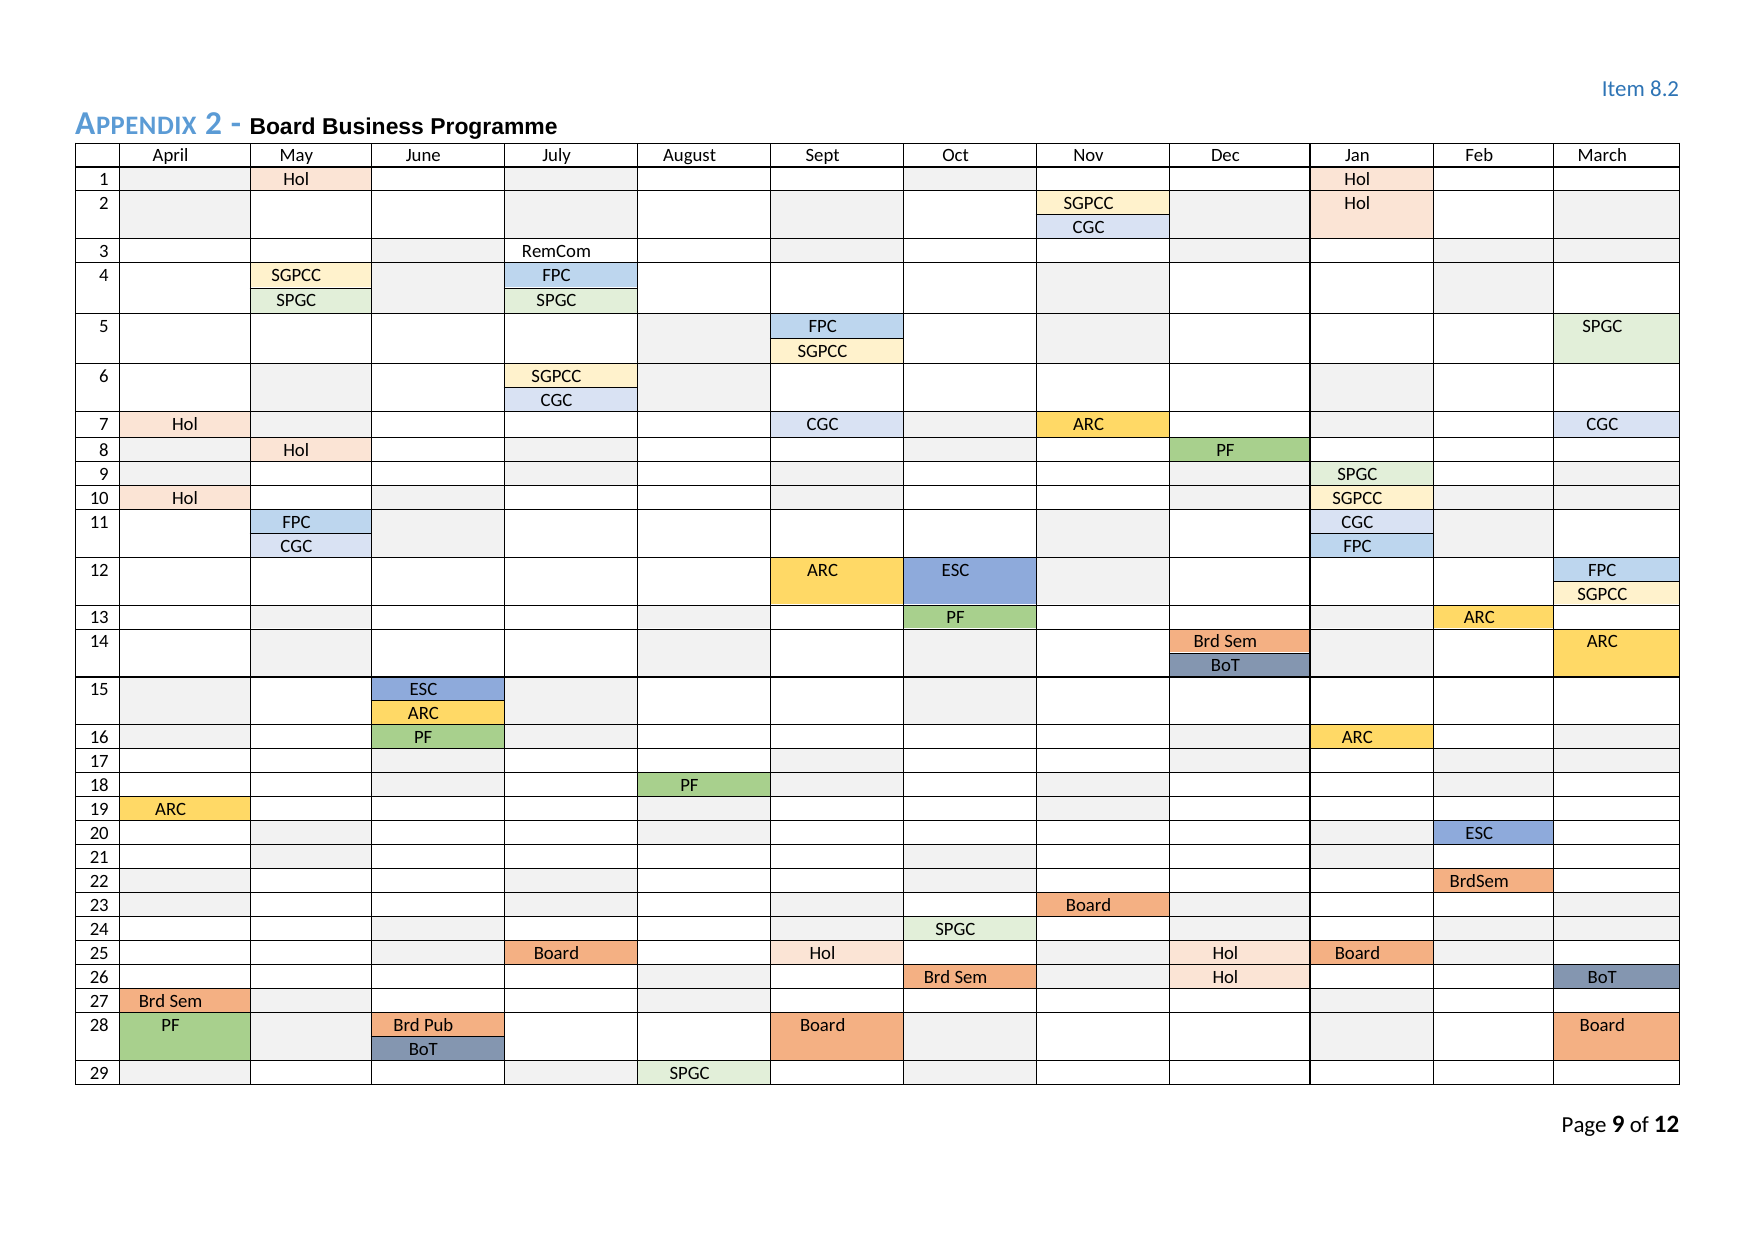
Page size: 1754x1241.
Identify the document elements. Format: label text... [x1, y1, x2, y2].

table_cell [904, 239, 1036, 262]
table_cell [904, 191, 1036, 238]
table_header July [505, 144, 637, 166]
table_cell [1434, 558, 1553, 604]
table_cell SGPCC [505, 364, 637, 387]
table_cell ARC [1434, 606, 1553, 628]
table_cell BoT [1554, 965, 1679, 988]
table_cell Hol [120, 486, 250, 509]
table_cell [1434, 965, 1553, 988]
table_cell [505, 965, 637, 988]
table_cell [120, 678, 250, 724]
table_cell 24 [76, 917, 119, 940]
table_cell Board [771, 1013, 903, 1060]
table_cell [638, 364, 770, 411]
table_cell [1554, 191, 1679, 238]
table_cell [638, 1013, 770, 1060]
table_cell [1311, 314, 1433, 363]
table_cell [372, 462, 504, 485]
table_cell [120, 965, 250, 988]
table_cell [372, 364, 504, 411]
table_cell [1037, 510, 1169, 557]
table_cell [1554, 989, 1679, 1012]
table_cell BoT [1170, 654, 1309, 676]
table_cell [1037, 486, 1169, 509]
table_cell [1434, 462, 1553, 485]
table_cell [120, 725, 250, 748]
table_cell [1311, 364, 1433, 411]
table_cell [638, 191, 770, 238]
table_cell [1434, 845, 1553, 868]
table_cell [771, 630, 903, 676]
table_cell [771, 893, 903, 916]
table_cell [372, 314, 504, 363]
table_header [76, 144, 119, 166]
table_cell [120, 917, 250, 940]
table_cell [1554, 725, 1679, 748]
table_cell ESC [372, 678, 504, 700]
table_cell [120, 364, 250, 411]
table_cell [1170, 486, 1309, 509]
table_cell [771, 364, 903, 411]
table_cell Hol [251, 168, 371, 190]
table_cell [372, 773, 504, 796]
table_cell [372, 941, 504, 964]
table_cell [251, 845, 371, 868]
table_cell [904, 893, 1036, 916]
table_cell [120, 510, 250, 557]
table_cell [372, 1061, 504, 1084]
table_cell [1037, 630, 1169, 676]
table_cell SPGC [1554, 314, 1679, 363]
table_cell [120, 893, 250, 916]
table_cell [505, 845, 637, 868]
table_cell [1170, 314, 1309, 363]
table_cell [1170, 412, 1309, 437]
table_cell [372, 797, 504, 820]
table_cell Hol [120, 412, 250, 437]
table_cell 18 [76, 773, 119, 796]
table_cell [638, 486, 770, 509]
table_cell [771, 168, 903, 190]
table_cell [505, 168, 637, 190]
table_cell [1434, 941, 1553, 964]
table_cell [771, 797, 903, 820]
table_cell [1170, 263, 1309, 313]
table_cell SPGC [638, 1061, 770, 1084]
table_cell [251, 797, 371, 820]
table_cell 25 [76, 941, 119, 964]
table_cell Board [505, 941, 637, 964]
table_cell PF [638, 773, 770, 796]
table_cell [505, 1013, 637, 1060]
table_cell Hol [1170, 941, 1309, 964]
table_cell [1554, 510, 1679, 557]
table_cell [372, 869, 504, 892]
table_cell [120, 462, 250, 485]
table_cell [1311, 797, 1433, 820]
table_cell [120, 263, 250, 313]
table_cell [1554, 821, 1679, 844]
table_cell [1311, 749, 1433, 772]
table_cell [904, 263, 1036, 313]
table_cell [1037, 845, 1169, 868]
table_cell 14 [76, 630, 119, 676]
table_cell [1311, 989, 1433, 1012]
table_cell [904, 773, 1036, 796]
table_cell [1170, 869, 1309, 892]
table_cell Hol [771, 941, 903, 964]
table_cell [1434, 510, 1553, 557]
table_cell [372, 239, 504, 262]
table_cell [904, 412, 1036, 437]
table_cell [904, 989, 1036, 1012]
table_cell [372, 989, 504, 1012]
table_cell [1170, 606, 1309, 628]
table_cell SPGC [251, 289, 371, 313]
table_cell Brd Pub [372, 1013, 504, 1036]
table_cell [505, 869, 637, 892]
table_cell [1037, 1061, 1169, 1084]
table_cell [638, 630, 770, 676]
table_cell 5 [76, 314, 119, 363]
table_header Oct [904, 144, 1036, 166]
table_cell [1434, 364, 1553, 411]
table_cell [1554, 749, 1679, 772]
table_cell [638, 845, 770, 868]
table_cell [120, 314, 250, 363]
table_cell [505, 630, 637, 676]
table_cell ARC [120, 797, 250, 820]
table_cell [1170, 989, 1309, 1012]
table_cell 26 [76, 965, 119, 988]
table_header March [1554, 144, 1679, 166]
table_cell [1037, 168, 1169, 190]
table_cell [372, 749, 504, 772]
table_cell SGPCC [1311, 486, 1433, 509]
table_cell 12 [76, 558, 119, 604]
table_cell [1037, 1013, 1169, 1060]
table_cell FPC [1311, 534, 1433, 557]
table_cell [1434, 486, 1553, 509]
table_cell 20 [76, 821, 119, 844]
table_cell [1554, 845, 1679, 868]
table_cell [120, 558, 250, 604]
table_cell [1554, 678, 1679, 724]
table_cell [251, 749, 371, 772]
table_cell [1170, 239, 1309, 262]
table_cell [1554, 869, 1679, 892]
table_cell [771, 773, 903, 796]
table_cell [771, 486, 903, 509]
table_cell Hol [1311, 191, 1433, 238]
table_cell [771, 917, 903, 940]
table_cell [904, 845, 1036, 868]
table_cell FPC [505, 263, 637, 287]
table_cell [251, 412, 371, 437]
table_cell [120, 606, 250, 628]
table_cell [251, 773, 371, 796]
table_cell [1554, 263, 1679, 313]
table_cell CGC [505, 388, 637, 411]
table_cell 2 [76, 191, 119, 238]
table_cell [251, 965, 371, 988]
table_cell [1554, 168, 1679, 190]
table_cell SPGC [904, 917, 1036, 940]
table_cell 17 [76, 749, 119, 772]
table_cell [1037, 749, 1169, 772]
table_cell [1037, 462, 1169, 485]
table_cell [638, 168, 770, 190]
table_cell [1554, 917, 1679, 940]
table_cell [505, 725, 637, 748]
table_cell 3 [76, 239, 119, 262]
table_cell 16 [76, 725, 119, 748]
table_cell 23 [76, 893, 119, 916]
table_cell [904, 314, 1036, 363]
table_cell [251, 558, 371, 604]
table_cell 7 [76, 412, 119, 437]
table_cell ARC [1037, 412, 1169, 437]
table_cell [638, 462, 770, 485]
table_cell [1037, 917, 1169, 940]
table_header Dec [1170, 144, 1309, 166]
table_cell [1434, 797, 1553, 820]
table_cell [904, 486, 1036, 509]
table_cell [638, 263, 770, 313]
table_cell [505, 893, 637, 916]
table_cell [372, 191, 504, 238]
table_cell [1311, 606, 1433, 628]
table_cell SGPCC [1554, 582, 1679, 604]
table_cell [1037, 263, 1169, 313]
table_cell [771, 845, 903, 868]
table_cell 19 [76, 797, 119, 820]
table_cell [1037, 797, 1169, 820]
table_cell [1554, 1061, 1679, 1084]
table_cell [1037, 239, 1169, 262]
table_cell [1434, 989, 1553, 1012]
table_cell [771, 725, 903, 748]
table_cell [120, 239, 250, 262]
table_cell CGC [1554, 412, 1679, 437]
table_cell [251, 1013, 371, 1060]
table_cell [505, 486, 637, 509]
table_cell [120, 749, 250, 772]
table_cell [1311, 1061, 1433, 1084]
table_cell [904, 749, 1036, 772]
table_cell [251, 941, 371, 964]
table_cell [1037, 941, 1169, 964]
table_cell [505, 773, 637, 796]
table_cell [1037, 678, 1169, 724]
table_cell 28 [76, 1013, 119, 1060]
table_cell [1311, 965, 1433, 988]
table_cell [1170, 797, 1309, 820]
table_cell [638, 412, 770, 437]
table_cell [1170, 1013, 1309, 1060]
table_cell [638, 917, 770, 940]
table_cell Hol [1170, 965, 1309, 988]
table_cell [120, 438, 250, 461]
table_cell [251, 364, 371, 411]
table_cell [1037, 558, 1169, 604]
table_cell [904, 869, 1036, 892]
table_cell [1434, 1061, 1553, 1084]
table_cell [505, 821, 637, 844]
table_header May [251, 144, 371, 166]
table_cell [505, 510, 637, 557]
table_cell 21 [76, 845, 119, 868]
table_cell [1037, 821, 1169, 844]
table_cell [1434, 917, 1553, 940]
table_cell [904, 941, 1036, 964]
table_cell 22 [76, 869, 119, 892]
table_cell [1554, 773, 1679, 796]
table_cell [771, 239, 903, 262]
table_cell [372, 168, 504, 190]
table_cell [771, 821, 903, 844]
table_cell [505, 989, 637, 1012]
table_cell 9 [76, 462, 119, 485]
table_cell [1434, 168, 1553, 190]
table_cell SGPCC [771, 339, 903, 363]
table_cell [1311, 869, 1433, 892]
table_cell [1170, 725, 1309, 748]
table_cell [372, 821, 504, 844]
table_cell [1311, 630, 1433, 676]
table_cell [1170, 678, 1309, 724]
table_cell ARC [1311, 725, 1433, 748]
table_header Sept [771, 144, 903, 166]
table_cell [505, 462, 637, 485]
table_cell [638, 893, 770, 916]
table_cell [251, 630, 371, 676]
table_cell [372, 412, 504, 437]
table_cell [904, 462, 1036, 485]
table_cell [771, 1061, 903, 1084]
table_cell [372, 965, 504, 988]
table_cell [1434, 749, 1553, 772]
table_cell [372, 630, 504, 676]
table_cell [251, 239, 371, 262]
table_cell [505, 438, 637, 461]
table_cell [638, 239, 770, 262]
table_cell [1434, 438, 1553, 461]
table_cell [638, 821, 770, 844]
table_cell BrdSem [1434, 869, 1553, 892]
table_cell [120, 845, 250, 868]
table_cell [251, 606, 371, 628]
table_cell [771, 989, 903, 1012]
table_cell Brd Sem [120, 989, 250, 1012]
table_cell [1170, 558, 1309, 604]
table_cell [1434, 191, 1553, 238]
table_cell [771, 678, 903, 724]
table_cell [372, 438, 504, 461]
table_cell [1311, 821, 1433, 844]
table_cell [638, 314, 770, 363]
table_cell [1037, 965, 1169, 988]
table_cell [771, 510, 903, 557]
table_cell [1311, 845, 1433, 868]
table_header June [372, 144, 504, 166]
table_cell [1554, 606, 1679, 628]
table_cell [771, 869, 903, 892]
table_cell FPC [251, 510, 371, 533]
table_cell [505, 917, 637, 940]
table_cell 4 [76, 263, 119, 313]
table_cell [505, 558, 637, 604]
table_cell [120, 168, 250, 190]
table_cell SPGC [1311, 462, 1433, 485]
table_cell 8 [76, 438, 119, 461]
table_cell [1170, 510, 1309, 557]
table_cell CGC [251, 534, 371, 557]
table_header August [638, 144, 770, 166]
table_cell [120, 1061, 250, 1084]
table_cell [372, 917, 504, 940]
table_cell [638, 678, 770, 724]
table_cell [904, 725, 1036, 748]
table_cell [1434, 678, 1553, 724]
table_cell [1311, 239, 1433, 262]
table_cell [505, 678, 637, 724]
table_cell 10 [76, 486, 119, 509]
table_cell [372, 558, 504, 604]
table_cell [638, 558, 770, 604]
table_cell BoT [372, 1037, 504, 1060]
table_cell [771, 191, 903, 238]
table_cell [120, 869, 250, 892]
table_cell [1311, 438, 1433, 461]
table_cell [251, 314, 371, 363]
table_cell [372, 486, 504, 509]
table_cell [1434, 1013, 1553, 1060]
table_cell [372, 263, 504, 313]
table_cell SGPCC [251, 263, 371, 287]
table_cell [372, 845, 504, 868]
table_cell PF [904, 606, 1036, 628]
table_cell [251, 486, 371, 509]
table_cell CGC [771, 412, 903, 437]
table_cell [638, 510, 770, 557]
table_cell Board [1311, 941, 1433, 964]
table_cell [1170, 1061, 1309, 1084]
table_cell [771, 263, 903, 313]
table_cell [904, 1013, 1036, 1060]
table_cell [1037, 364, 1169, 411]
table_cell PF [1170, 438, 1309, 461]
table_cell [771, 749, 903, 772]
table_cell [1311, 773, 1433, 796]
table_cell [1170, 364, 1309, 411]
table_cell ARC [1554, 630, 1679, 676]
table_cell [505, 412, 637, 437]
table_cell [1434, 263, 1553, 313]
table_cell [904, 678, 1036, 724]
table_cell CGC [1037, 215, 1169, 238]
table_cell [120, 821, 250, 844]
table_cell Hol [251, 438, 371, 461]
table_cell PF [372, 725, 504, 748]
table_cell 11 [76, 510, 119, 557]
table_cell [1037, 725, 1169, 748]
table_cell [1311, 678, 1433, 724]
table_cell [1554, 941, 1679, 964]
table_cell [1037, 314, 1169, 363]
table_cell Hol [1311, 168, 1433, 190]
table_cell Brd Sem [904, 965, 1036, 988]
table_cell [251, 989, 371, 1012]
table_header April [120, 144, 250, 166]
table_cell [1170, 821, 1309, 844]
table_cell [1170, 168, 1309, 190]
table_cell [1434, 630, 1553, 676]
table_cell CGC [1311, 510, 1433, 533]
table_cell [638, 965, 770, 988]
table_header Feb [1434, 144, 1553, 166]
table_cell [1037, 989, 1169, 1012]
table_cell [120, 941, 250, 964]
table_cell [904, 821, 1036, 844]
table_cell [120, 773, 250, 796]
table_header Nov [1037, 144, 1169, 166]
table_cell [251, 869, 371, 892]
table_cell [505, 797, 637, 820]
table_cell [251, 821, 371, 844]
table_cell [904, 1061, 1036, 1084]
table_cell [120, 191, 250, 238]
table_cell ESC [1434, 821, 1553, 844]
table_cell [251, 678, 371, 724]
table_cell [1554, 462, 1679, 485]
table_cell ESC [904, 558, 1036, 604]
table_cell 15 [76, 678, 119, 724]
table_cell [1037, 606, 1169, 628]
table_cell [1554, 797, 1679, 820]
table_cell [904, 797, 1036, 820]
table_cell [771, 438, 903, 461]
table_cell [251, 893, 371, 916]
table_cell [505, 1061, 637, 1084]
table_cell [505, 606, 637, 628]
table_cell [251, 1061, 371, 1084]
table_cell Brd Sem [1170, 630, 1309, 652]
table_cell [904, 438, 1036, 461]
table_cell SPGC [505, 289, 637, 313]
table_cell [904, 168, 1036, 190]
table_cell [1434, 773, 1553, 796]
table_cell [251, 191, 371, 238]
table_cell [1554, 239, 1679, 262]
table_cell [638, 941, 770, 964]
table_cell 29 [76, 1061, 119, 1084]
table_cell [372, 606, 504, 628]
table_cell [1554, 438, 1679, 461]
table_cell [1554, 486, 1679, 509]
table_header Jan [1311, 144, 1433, 166]
table_cell [1170, 749, 1309, 772]
table_cell [904, 364, 1036, 411]
table_cell [771, 965, 903, 988]
table_cell 1 [76, 168, 119, 190]
table_cell 13 [76, 606, 119, 628]
table_cell [1434, 314, 1553, 363]
table_cell [638, 438, 770, 461]
table_cell [638, 749, 770, 772]
table_cell [1037, 869, 1169, 892]
table_cell FPC [1554, 558, 1679, 581]
text Appendix 2 - Board Business Programme [75, 102, 1679, 142]
table_cell [1554, 364, 1679, 411]
table_cell [1434, 412, 1553, 437]
table_cell [251, 725, 371, 748]
table_cell SGPCC [1037, 191, 1169, 214]
table_cell [904, 510, 1036, 557]
table_cell [1434, 893, 1553, 916]
table_cell [771, 606, 903, 628]
table_cell FPC [771, 314, 903, 338]
table_cell [638, 725, 770, 748]
table_cell [771, 462, 903, 485]
table_cell [505, 749, 637, 772]
table_cell [1311, 893, 1433, 916]
table_cell [251, 917, 371, 940]
table_cell [505, 314, 637, 363]
table_cell [904, 630, 1036, 676]
table_cell [638, 606, 770, 628]
table_cell [1037, 438, 1169, 461]
table_cell 6 [76, 364, 119, 411]
table_cell [1037, 773, 1169, 796]
table_cell [1170, 462, 1309, 485]
table_cell [372, 893, 504, 916]
table_cell RemCom [505, 239, 637, 262]
table_cell [1170, 773, 1309, 796]
table_cell [251, 462, 371, 485]
table_cell [1311, 1013, 1433, 1060]
table_cell [372, 510, 504, 557]
table_cell ARC [372, 701, 504, 724]
table_cell [1170, 845, 1309, 868]
table_cell Board [1554, 1013, 1679, 1060]
table_cell [638, 869, 770, 892]
table_cell [1434, 239, 1553, 262]
table_cell [1434, 725, 1553, 748]
table_cell PF [120, 1013, 250, 1060]
table_cell [1170, 191, 1309, 238]
table_cell Board [1037, 893, 1169, 916]
table_cell [1554, 893, 1679, 916]
table_cell [638, 989, 770, 1012]
table_cell [120, 630, 250, 676]
table_cell ARC [771, 558, 903, 604]
table_cell [1170, 893, 1309, 916]
table_cell 27 [76, 989, 119, 1012]
table_cell [1311, 558, 1433, 604]
table_cell [1170, 917, 1309, 940]
table_cell [1311, 263, 1433, 313]
table_cell [1311, 412, 1433, 437]
table_cell [1311, 917, 1433, 940]
table_cell [638, 797, 770, 820]
table_cell [505, 191, 637, 238]
